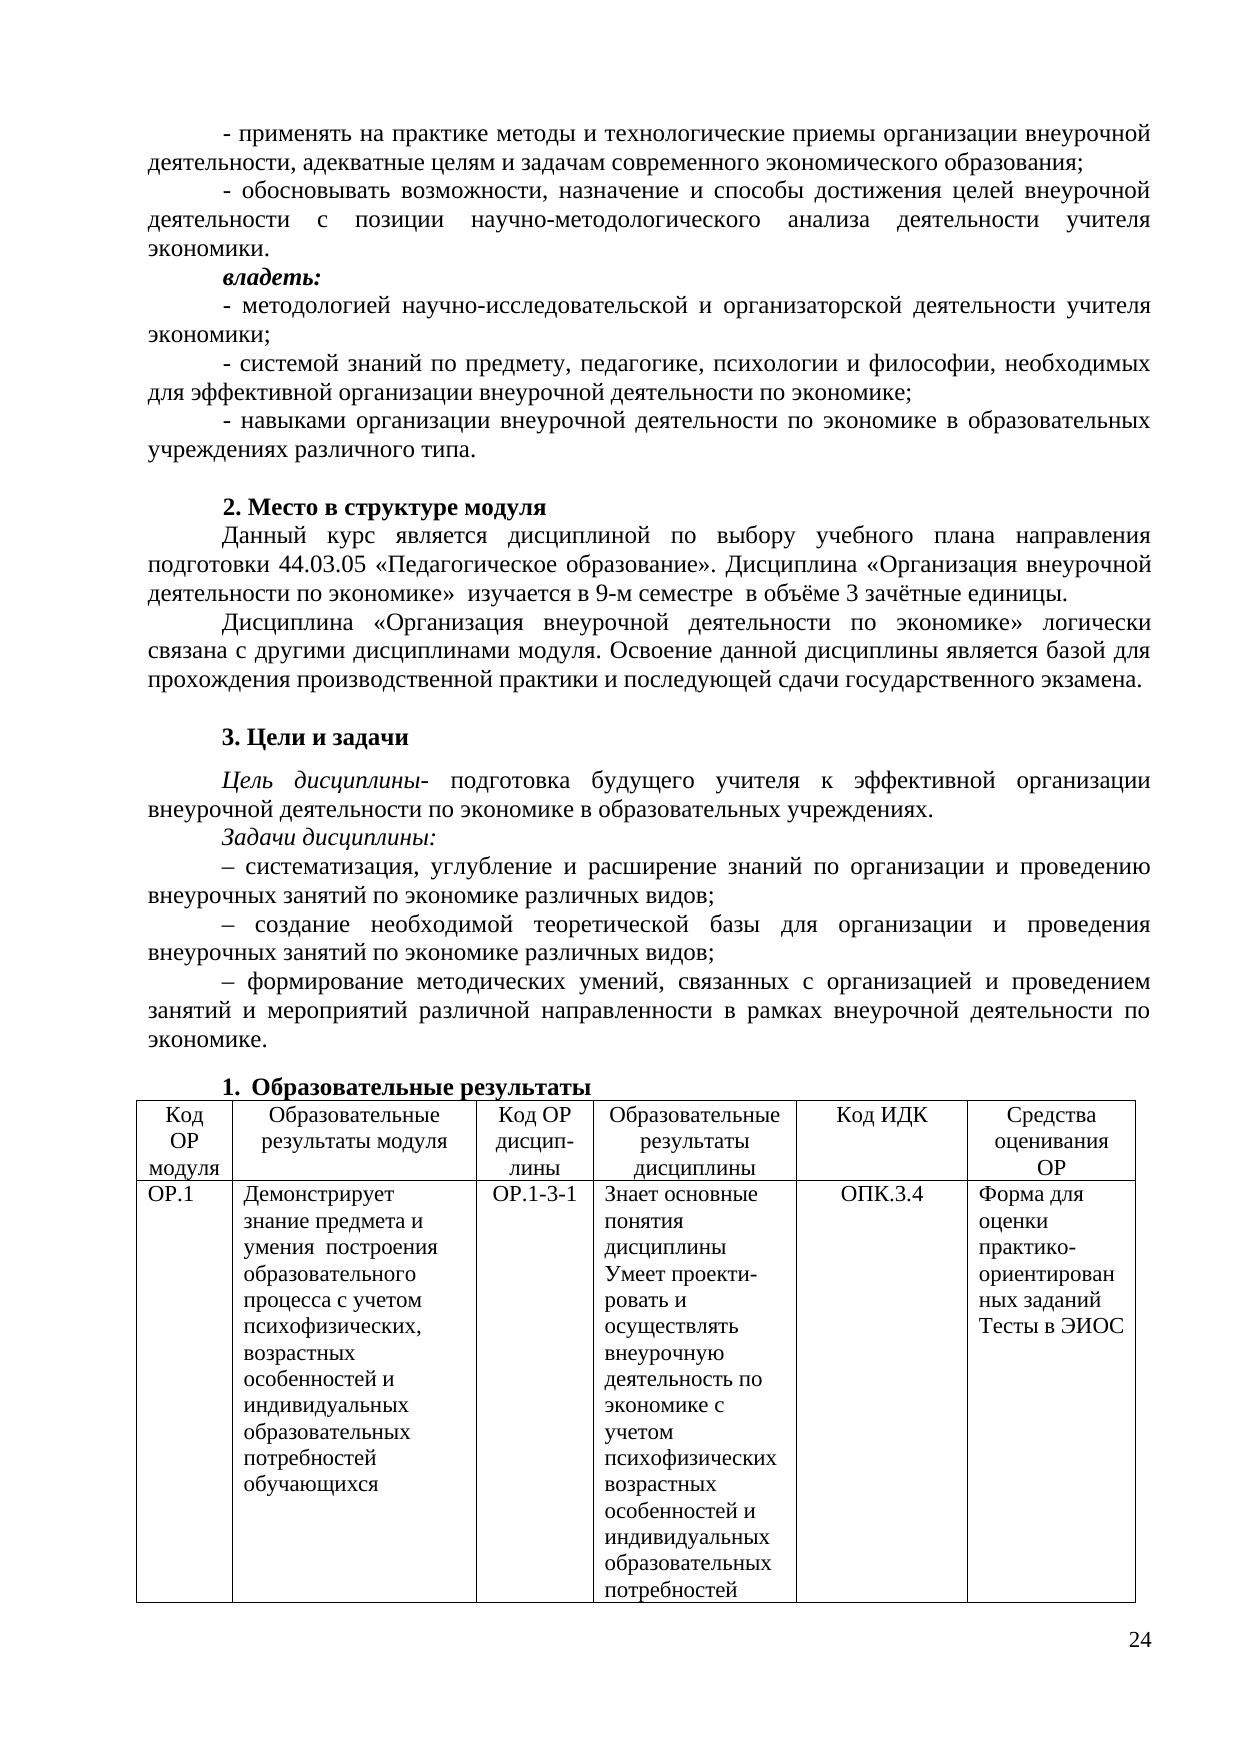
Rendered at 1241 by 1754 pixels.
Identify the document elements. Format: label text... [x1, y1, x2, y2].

table_header Средства оценивания ОР [968, 1101, 1135, 1180]
table_header Образовательные результаты дисциплины [594, 1101, 796, 1180]
text Задачи дисциплины: [148, 822, 1152, 851]
text – систематизация, углубление и расширение знаний по организации и проведению внеурочных занятий по экономике различных видов; [148, 851, 1152, 909]
table_cell ОПК.3.4 [797, 1181, 967, 1602]
text - навыками организации внеурочной деятельности по экономике в образовательных учреждениях различного типа. [148, 406, 1152, 463]
table_header Образовательные результаты модуля [233, 1101, 476, 1180]
table_header Код ОР дисцип-лины [477, 1101, 593, 1180]
text Дисциплина «Организация внеурочной деятельности по экономике» логически связана с другими дисциплинами модуля. Освоение данной дисциплины является базой для прохождения производственной практики и последующей сдачи государственного экзамена. [148, 607, 1152, 693]
text владеть: [148, 262, 1152, 291]
text - методологией научно-исследовательской и организаторской деятельности учителя экономики; [148, 291, 1152, 348]
table_cell ОР.1-3-1 [477, 1181, 593, 1602]
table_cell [594, 1181, 796, 1602]
text - применять на практике методы и технологические приемы организации внеурочной деятельности, адекватные целям и задачам современного экономического образования; [148, 118, 1152, 176]
table_cell ОР.1 [137, 1181, 232, 1602]
text 3. Цели и задачи [148, 722, 1152, 751]
text Цель дисциплины- подготовка будущего учителя к эффективной организации внеурочной деятельности по экономике в образовательных учреждениях. [148, 765, 1152, 822]
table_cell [233, 1181, 476, 1602]
text Данный курс является дисциплиной по выбору учебного плана направления подготовки 44.03.05 «Педагогическое образование». Дисциплина «Организация внеурочной деятельности по экономике» изучается в 9-м семестре в объёме 3 зачётные единицы. [148, 521, 1152, 607]
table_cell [968, 1181, 1135, 1602]
text - обосновывать возможности, назначение и способы достижения целей внеурочной деятельности с позиции научно-методологического анализа деятельности учителя экономики. [148, 176, 1152, 262]
table_header Код ОР модуля [137, 1101, 232, 1180]
table_header Код ИДК [797, 1101, 967, 1180]
list Образовательные результаты [148, 1072, 1152, 1100]
text – создание необходимой теоретической базы для организации и проведения внеурочных занятий по экономике различных видов; [148, 909, 1152, 966]
text – формирование методических умений, связанных с организацией и проведением занятий и мероприятий различной направленности в рамках внеурочной деятельности по экономике. [148, 966, 1152, 1052]
text - системой знаний по предмету, педагогике, психологии и философии, необходимых для эффективной организации внеурочной деятельности по экономике; [148, 348, 1152, 406]
text 2. Место в структуре модуля [148, 492, 1152, 521]
